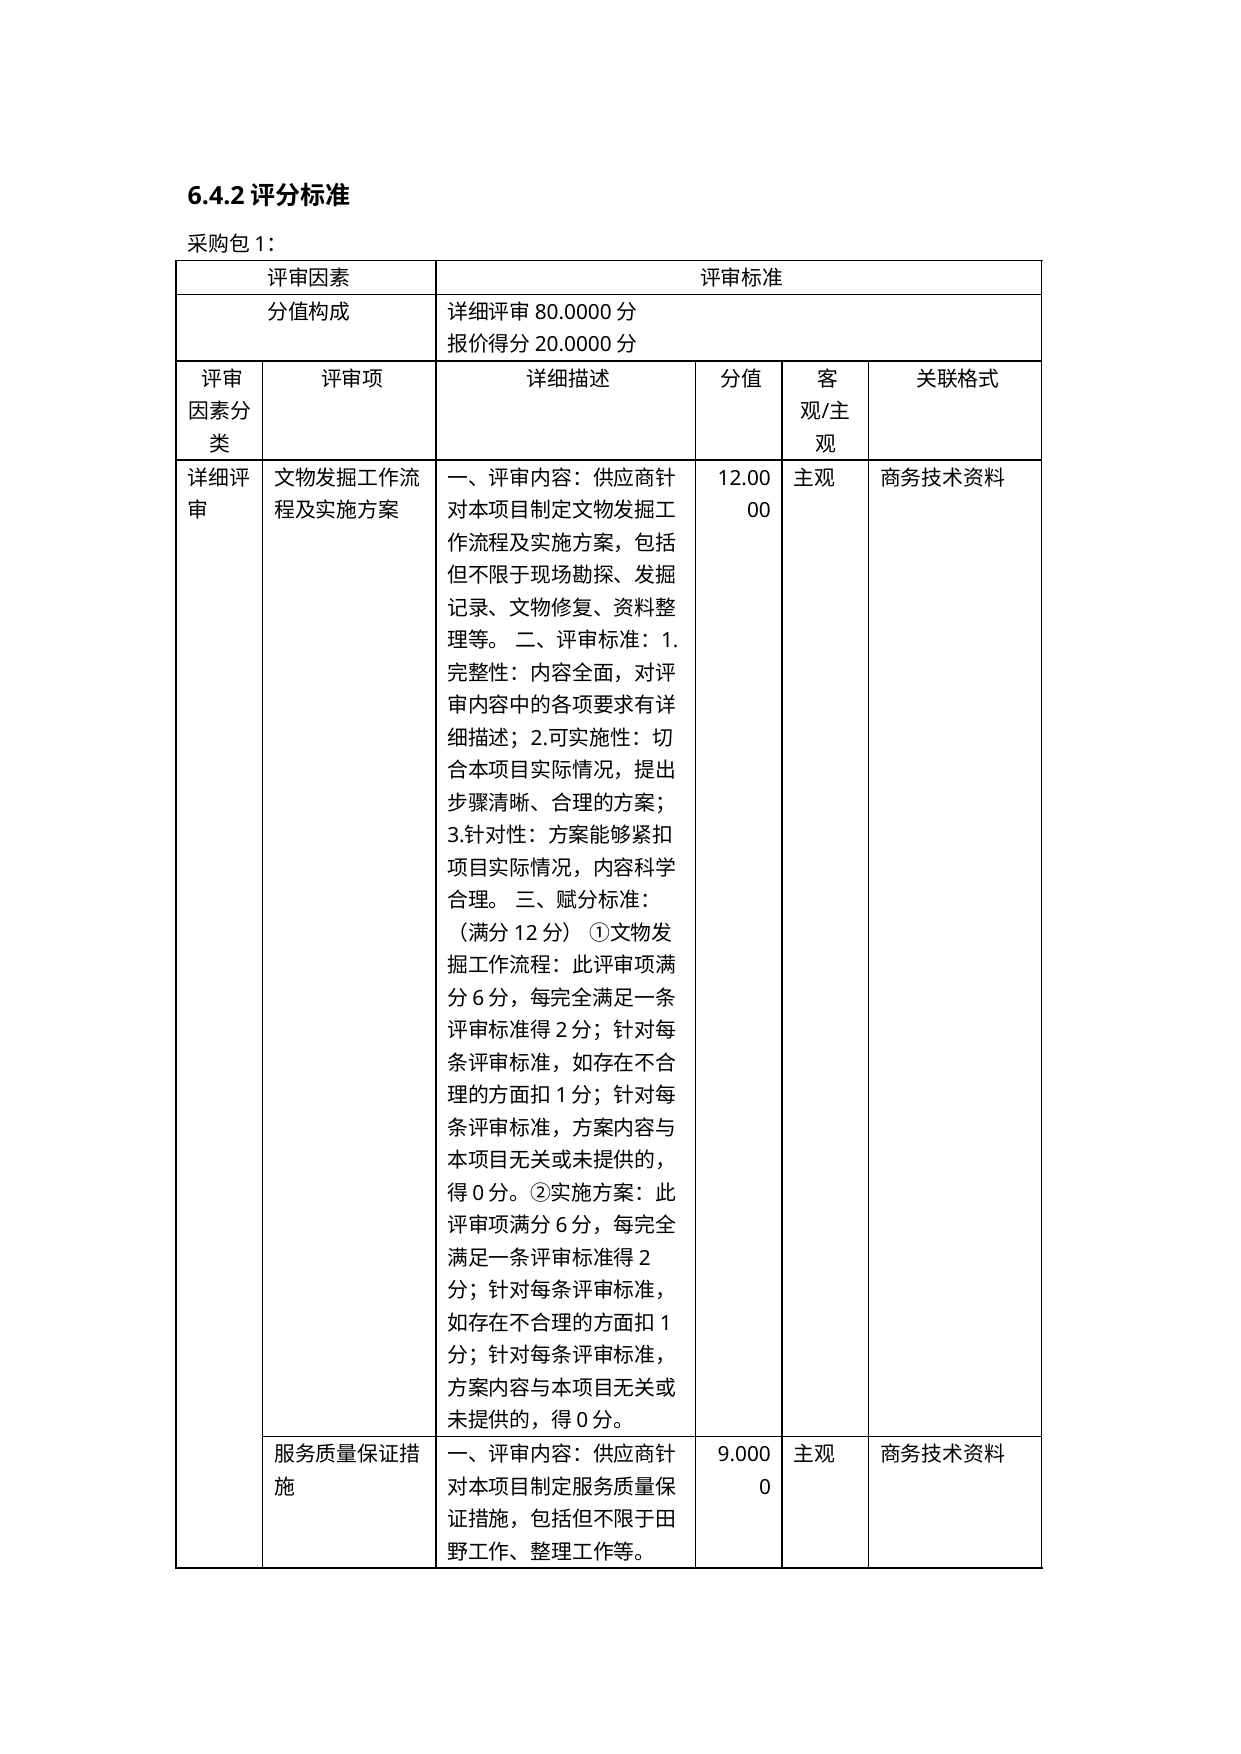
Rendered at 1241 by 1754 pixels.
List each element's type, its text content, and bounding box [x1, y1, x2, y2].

text 6.4.2评分标准 [187, 162, 1053, 227]
table_cell 12.0000 [696, 461, 781, 1436]
table_cell 关联格式 [869, 362, 1041, 459]
table_cell 主观 [783, 1437, 868, 1567]
table_cell 商务技术资料 [869, 461, 1041, 1436]
table_cell 评审因素分类 [177, 362, 262, 459]
table_header 评审因素 [177, 261, 435, 293]
table_cell 客观/主观 [783, 362, 868, 459]
table_cell 一、评审内容：供应商针对本项目制定文物发掘工作流程及实施方案，包括但不限于现场勘探、发掘记录、文物修复、资料整理等。 二、评审标准：1.完整性：内容全面，对评审内容中的各项要求有详细描述；2.可实施性：切合本项目实际情况，提出步骤清晰、合理的方案；3.针对性：方案能够紧扣项目实际情况，内容科学合理。 三、赋分标准：（满分12分） ①文物发掘工作流程：此评审项满分6分，每完全满足一条评审标准得2分；针对每条评审标准，如存在不合理的方面扣1分；针对每条评审标准，方案内容与本项目无关或未提供的，得0分。②实施方案：此评审项满分6分，每完全满足一条评审标准得2分；针对每条评审标准，如存在不合理的方面扣1分；针对每条评审标准，方案内容与本项目无关或未提供的，得0分。 [437, 461, 695, 1436]
text 采购包1： [187, 227, 1053, 259]
table_cell 9.0000 [696, 1437, 781, 1567]
table_cell 文物发掘工作流程及实施方案 [263, 461, 435, 1436]
table_cell 详细评审 [177, 461, 262, 1567]
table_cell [437, 1437, 695, 1567]
table_cell 服务质量保证措施 [263, 1437, 435, 1567]
table_cell 分值 [696, 362, 781, 459]
table_cell 详细描述 [437, 362, 695, 459]
table_cell 评审项 [263, 362, 435, 459]
table_cell 商务技术资料 [869, 1437, 1041, 1567]
table_cell 详细评审80.0000分 报价得分20.0000分 [437, 295, 1041, 360]
table_cell 主观 [783, 461, 868, 1436]
table_cell 分值构成 [177, 295, 435, 360]
table_header 评审标准 [437, 261, 1041, 293]
